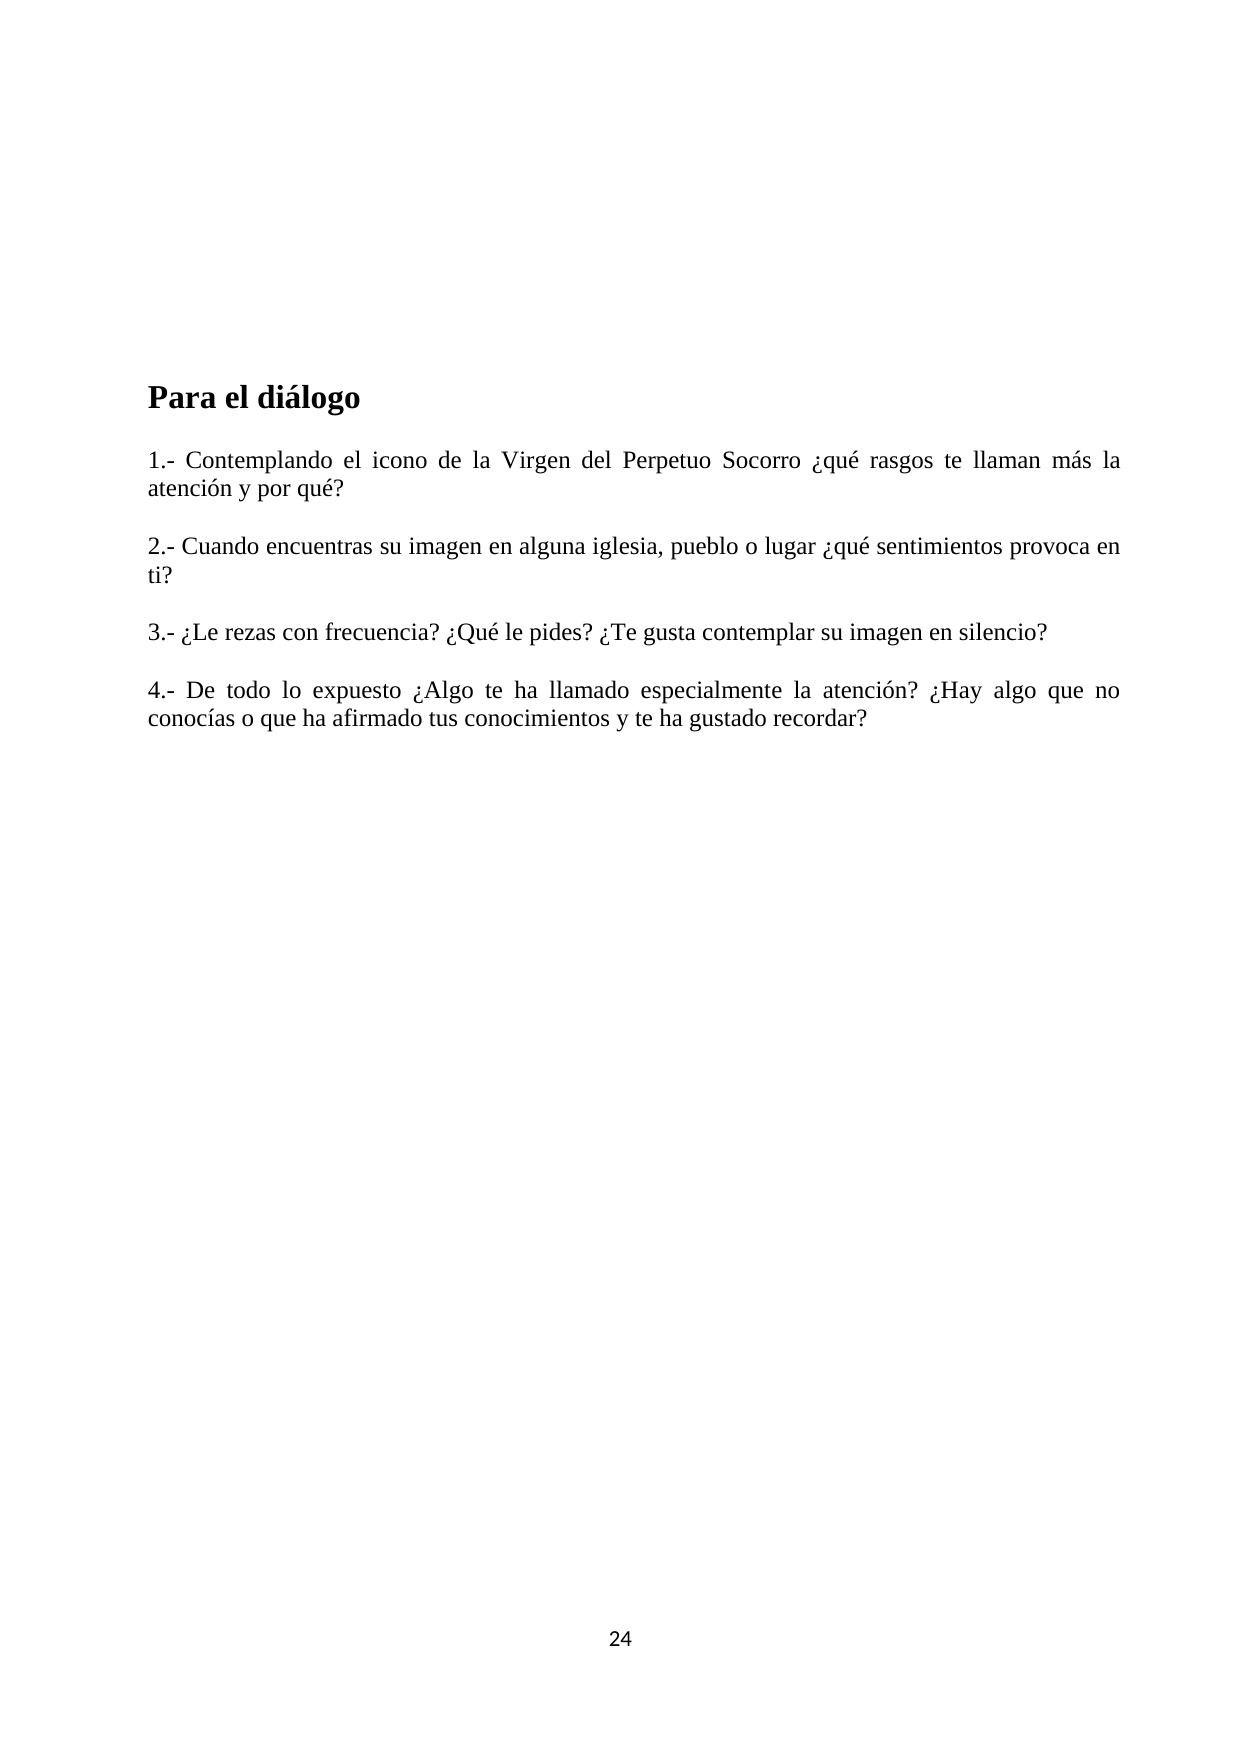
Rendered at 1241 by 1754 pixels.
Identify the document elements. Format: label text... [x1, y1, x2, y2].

text 2.- Cuando encuentras su imagen en alguna iglesia, pueblo o lugar ¿qué sentimientos provoca en ti? [148, 531, 1122, 588]
text 1.- Contemplando el icono de la Virgen del Perpetuo Socorro ¿qué rasgos te llaman más la atención y por qué? [148, 445, 1122, 502]
text Para el diálogo [148, 378, 1122, 416]
text 3.- ¿Le rezas con frecuencia? ¿Qué le pides? ¿Te gusta contemplar su imagen en silencio? [148, 617, 1122, 646]
text 4.- De todo lo expuesto ¿Algo te ha llamado especialmente la atención? ¿Hay algo que no conocías o que ha afirmado tus conocimientos y te ha gustado recordar? [148, 675, 1122, 732]
